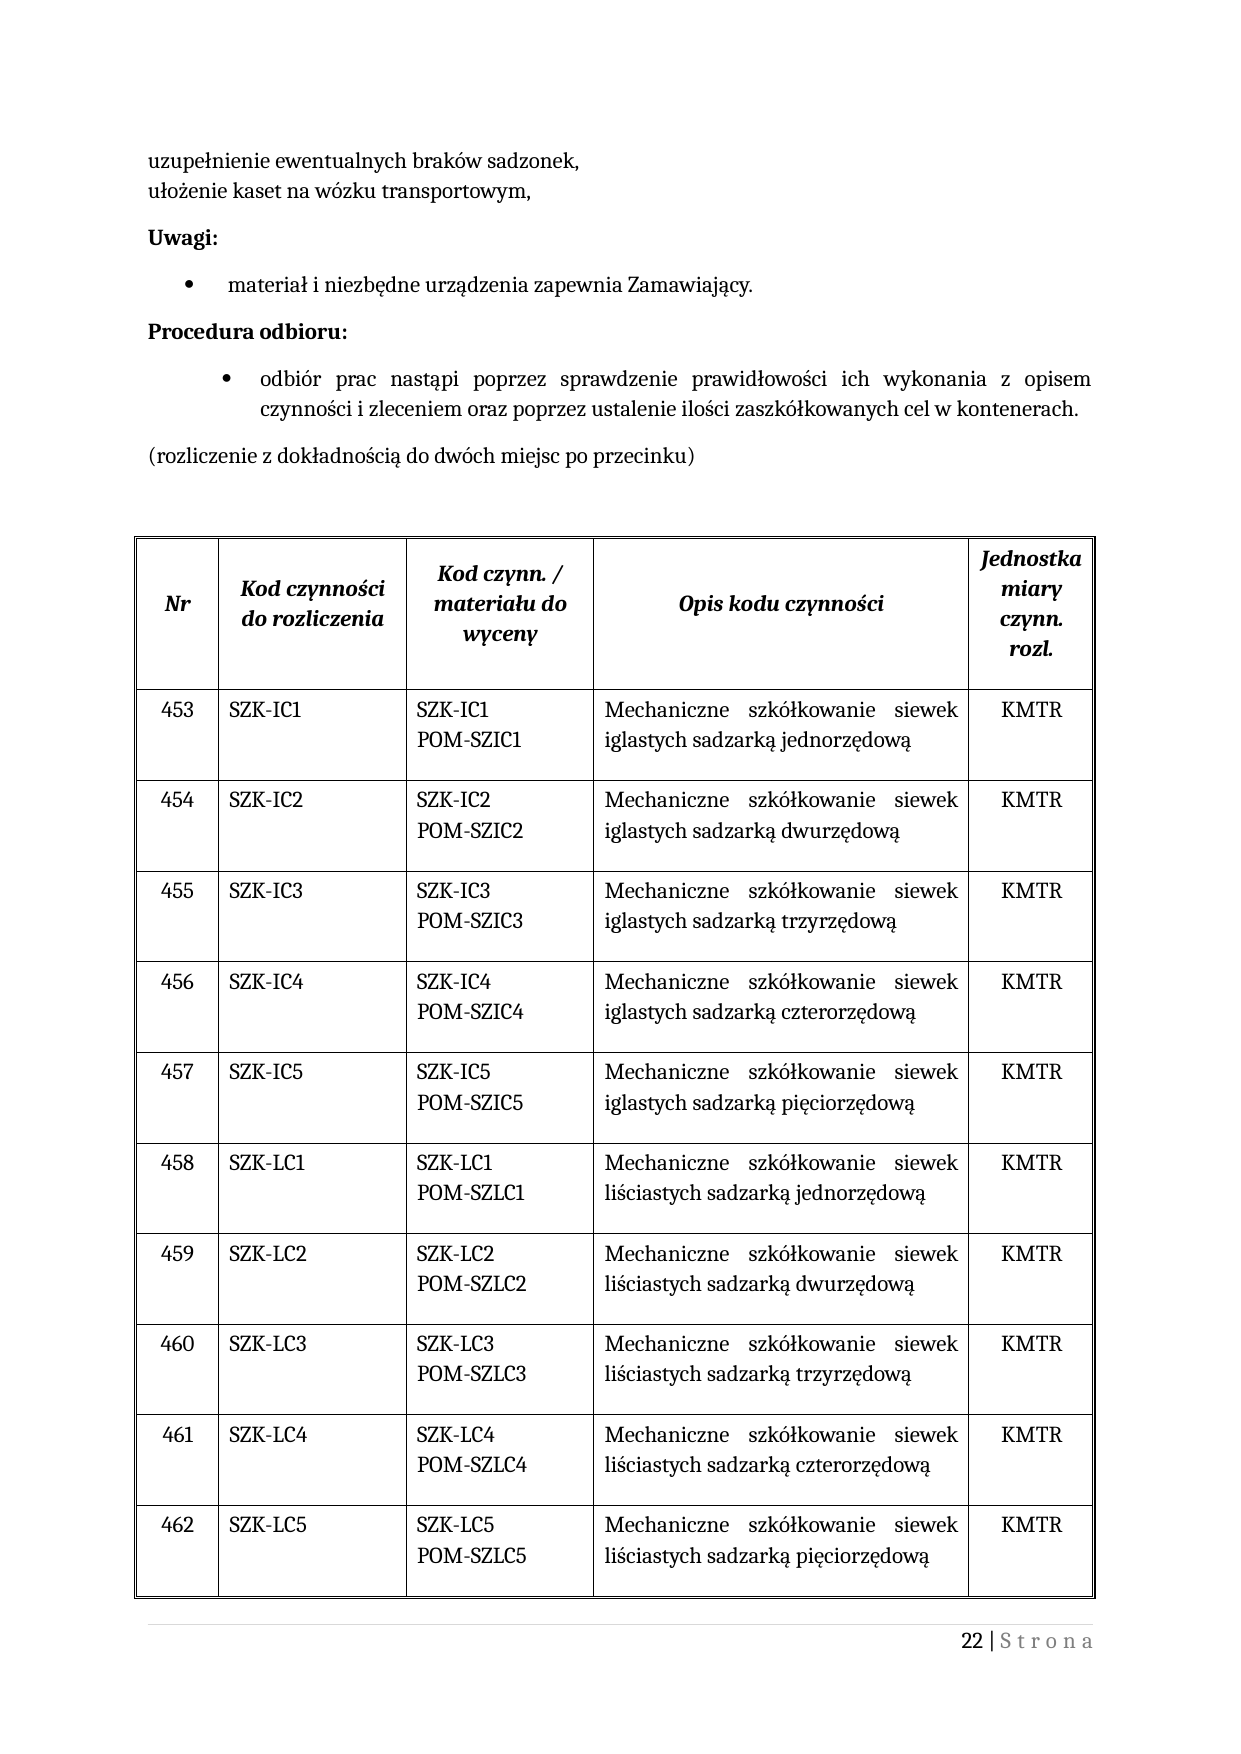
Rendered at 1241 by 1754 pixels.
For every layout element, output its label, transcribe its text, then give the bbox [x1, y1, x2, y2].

table_cell KMTR [969, 1415, 1092, 1505]
table_header Nr [137, 539, 218, 689]
text Procedura odbioru: [148, 318, 1093, 345]
table_cell SZK-IC2 [219, 781, 406, 871]
table_cell SZK-IC3 [219, 872, 406, 961]
table_cell SZK-IC3 POM-SZIC3 [407, 872, 593, 961]
table_cell 458 [137, 1144, 218, 1233]
table_cell SZK-IC5 POM-SZIC5 [407, 1053, 593, 1142]
table_cell SZK-LC3 POM-SZLC3 [407, 1325, 593, 1414]
table_cell 462 [137, 1506, 218, 1596]
table_cell SZK-IC2 POM-SZIC2 [407, 781, 593, 871]
table_cell KMTR [969, 1325, 1092, 1414]
table_cell SZK-IC1 [219, 690, 406, 780]
table_cell KMTR [969, 1506, 1092, 1596]
table_cell SZK-LC5 [219, 1506, 406, 1596]
table_cell SZK-IC5 [219, 1053, 406, 1142]
table_cell KMTR [969, 1144, 1092, 1233]
table_cell Mechaniczne szkółkowanie siewek iglastych sadzarką jednorzędową [594, 690, 968, 780]
table_cell SZK-LC1 POM-SZLC1 [407, 1144, 593, 1233]
table_header Jednostka miary czynn. rozl. [969, 539, 1092, 689]
table_cell SZK-IC1 POM-SZIC1 [407, 690, 593, 780]
table_cell KMTR [969, 872, 1092, 961]
table_cell KMTR [969, 781, 1092, 871]
list ułożenie kaset na wózku transportowym, [148, 178, 1093, 204]
table_cell 456 [137, 962, 218, 1052]
table_header Kod czynności do rozliczenia [219, 539, 406, 689]
table_cell Mechaniczne szkółkowanie siewek liściastych sadzarką czterorzędową [594, 1415, 968, 1505]
list odbiór prac nastąpi poprzez sprawdzenie prawidłowości ich wykonania z opisem czynności i zleceniem oraz poprzez ustalenie ilości zaszkółkowanych cel w kontenerach. [223, 365, 1093, 422]
table_cell KMTR [969, 1053, 1092, 1142]
table_cell SZK-LC3 [219, 1325, 406, 1414]
list materiał i niezbędne urządzenia zapewnia Zamawiający. [185, 272, 1093, 298]
table_cell Mechaniczne szkółkowanie siewek liściastych sadzarką dwurzędową [594, 1234, 968, 1324]
table_cell 459 [137, 1234, 218, 1324]
table_cell KMTR [969, 962, 1092, 1052]
table_cell 454 [137, 781, 218, 871]
list uzupełnienie ewentualnych braków sadzonek, [148, 148, 1093, 174]
table_cell SZK-LC5 POM-SZLC5 [407, 1506, 593, 1596]
table_cell SZK-LC4 POM-SZLC4 [407, 1415, 593, 1505]
table_cell KMTR [969, 690, 1092, 780]
text (rozliczenie z dokładnością do dwóch miejsc po przecinku) [148, 442, 1093, 469]
table_cell SZK-LC2 [219, 1234, 406, 1324]
table_cell 457 [137, 1053, 218, 1142]
table_cell Mechaniczne szkółkowanie siewek iglastych sadzarką pięciorzędową [594, 1053, 968, 1142]
table_cell 453 [137, 690, 218, 780]
table_cell Mechaniczne szkółkowanie siewek liściastych sadzarką jednorzędową [594, 1144, 968, 1233]
table_header Kod czynn. / materiału do wyceny [407, 539, 593, 689]
table_cell SZK-LC4 [219, 1415, 406, 1505]
table_cell SZK-LC2 POM-SZLC2 [407, 1234, 593, 1324]
table_cell 460 [137, 1325, 218, 1414]
table_cell SZK-IC4 [219, 962, 406, 1052]
table_cell Mechaniczne szkółkowanie siewek liściastych sadzarką trzyrzędową [594, 1325, 968, 1414]
table_cell 461 [137, 1415, 218, 1505]
table_cell Mechaniczne szkółkowanie siewek liściastych sadzarką pięciorzędową [594, 1506, 968, 1596]
table_cell Mechaniczne szkółkowanie siewek iglastych sadzarką czterorzędową [594, 962, 968, 1052]
table_cell Mechaniczne szkółkowanie siewek iglastych sadzarką dwurzędową [594, 781, 968, 871]
table_cell 455 [137, 872, 218, 961]
table_header Opis kodu czynności [594, 539, 968, 689]
table_cell KMTR [969, 1234, 1092, 1324]
table_cell SZK-LC1 [219, 1144, 406, 1233]
text Uwagi: [148, 225, 1093, 251]
table_cell SZK-IC4 POM-SZIC4 [407, 962, 593, 1052]
table_cell Mechaniczne szkółkowanie siewek iglastych sadzarką trzyrzędową [594, 872, 968, 961]
